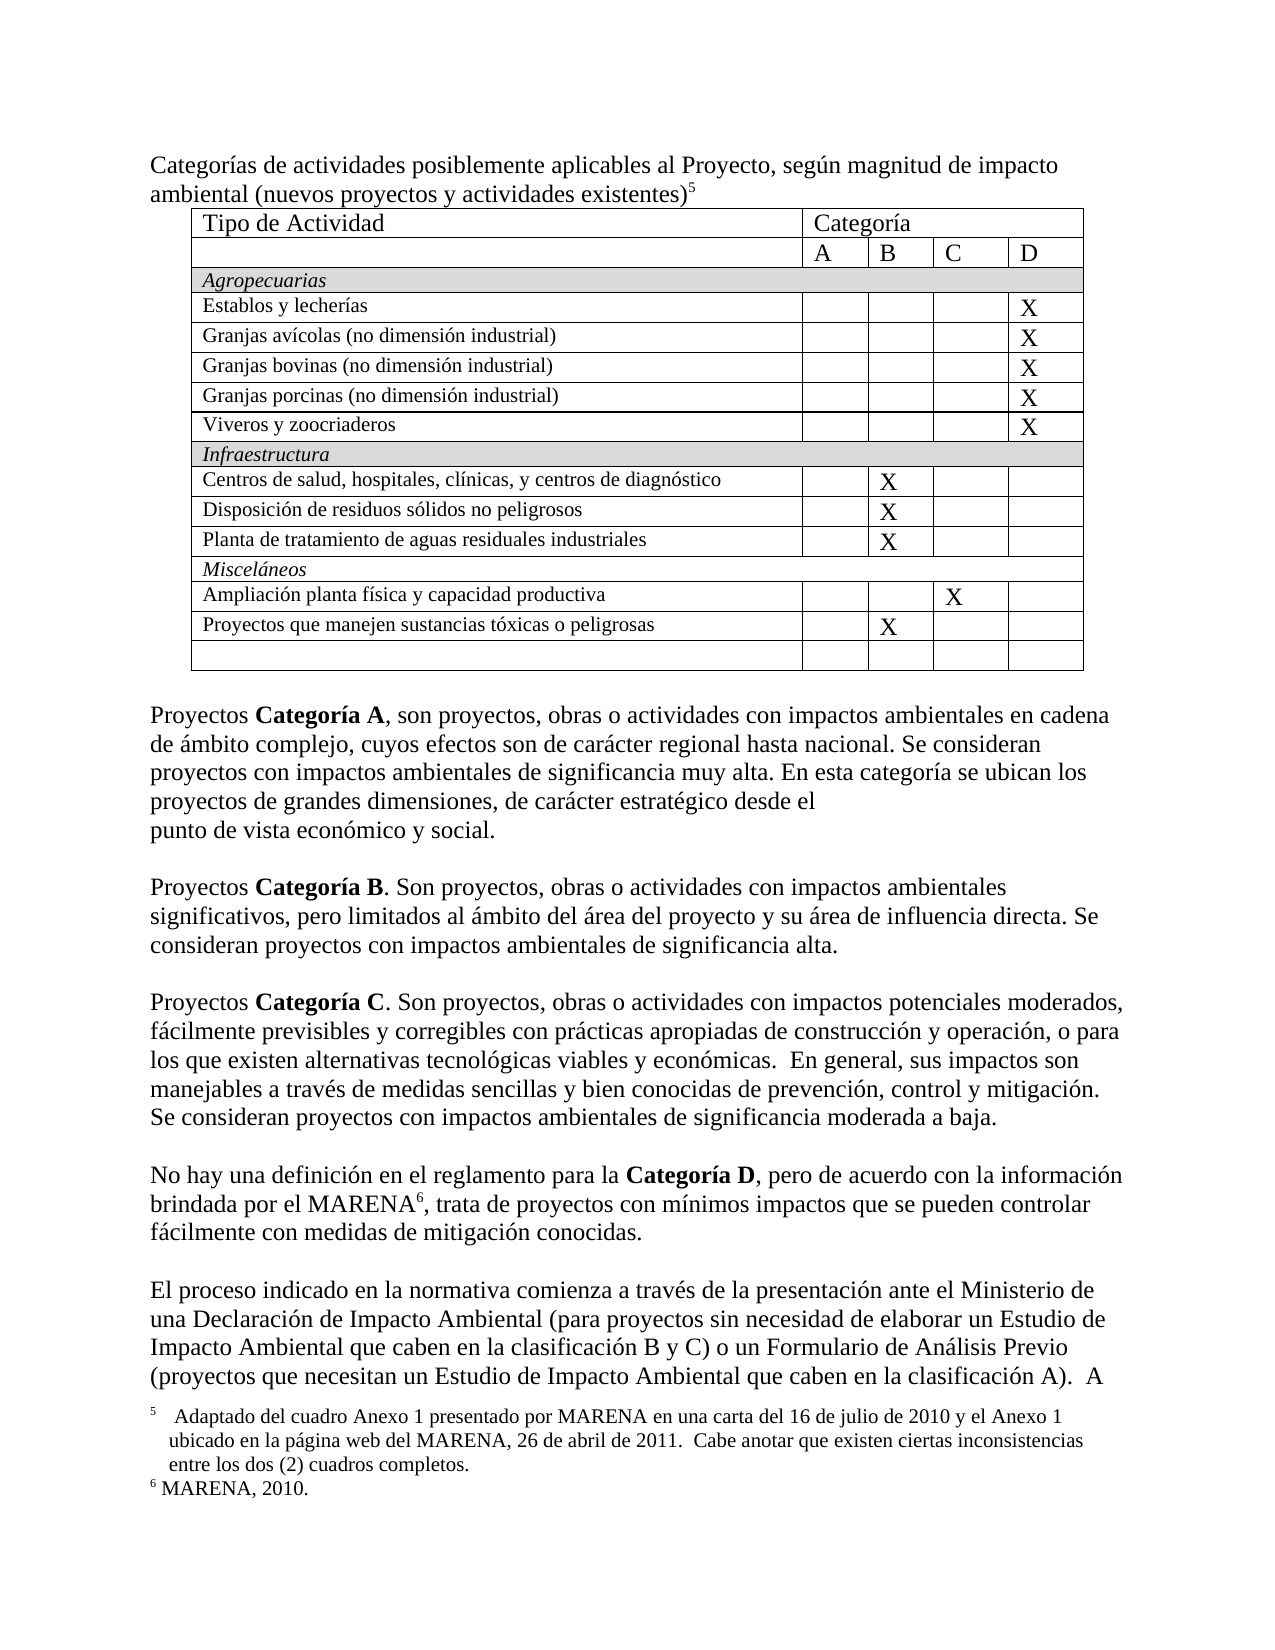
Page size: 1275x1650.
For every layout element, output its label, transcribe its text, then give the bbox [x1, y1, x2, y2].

table_cell [803, 413, 868, 441]
table_cell [1009, 612, 1083, 640]
table_cell [934, 527, 1008, 556]
table_cell [934, 467, 1008, 496]
table_cell [1009, 497, 1083, 526]
table_cell [192, 238, 802, 267]
table_header Categoría [803, 209, 1083, 237]
table_cell [934, 612, 1008, 640]
table_cell Disposición de residuos sólidos no peligrosos [192, 497, 802, 526]
table_cell Infraestructura [192, 442, 1083, 466]
table_cell X [869, 612, 933, 640]
table_cell [934, 323, 1008, 352]
table_cell [1009, 527, 1083, 556]
table_cell [803, 293, 868, 322]
text Proyectos Categoría B. Son proyectos, obras o actividades con impactos ambientales significativos, pero limitados al ámbito del área del proyecto y su área de influencia directa. Se consideran proyectos con impactos ambientales de significancia alta. [150, 872, 1125, 959]
table_cell [803, 353, 868, 382]
table_cell D [1009, 238, 1083, 267]
table_cell X [1009, 353, 1083, 382]
table_cell A [803, 238, 868, 267]
table_cell [934, 383, 1008, 411]
table_header Tipo de Actividad [192, 209, 802, 237]
table_cell Agropecuarias [192, 268, 1083, 292]
table_cell [934, 293, 1008, 322]
table_cell X [869, 467, 933, 496]
table_cell [934, 413, 1008, 441]
text No hay una definición en el reglamento para la Categoría D, pero de acuerdo con la información brindada por el MARENA, trata de proyectos con mínimos impactos que se pueden controlar fácilmente con medidas de mitigación conocidas. [150, 1160, 1125, 1246]
table_cell Establos y lecherías [192, 293, 802, 322]
table_cell [803, 323, 868, 352]
table_cell [934, 641, 1008, 670]
table_cell [803, 612, 868, 640]
table_cell [192, 641, 802, 670]
table_cell B [869, 238, 933, 267]
text Proyectos Categoría A, son proyectos, obras o actividades con impactos ambientales en cadena de ámbito complejo, cuyos efectos son de carácter regional hasta nacional. Se consideran proyectos con impactos ambientales de significancia muy alta. En esta categoría se ubican los proyectos de grandes dimensiones, de carácter estratégico desde el [150, 700, 1125, 815]
table_cell C [934, 238, 1008, 267]
table_cell Ampliación planta física y capacidad productiva [192, 582, 802, 611]
table_cell [803, 527, 868, 556]
table_cell Centros de salud, hospitales, clínicas, y centros de diagnóstico [192, 467, 802, 496]
table_cell [934, 353, 1008, 382]
table_cell Granjas bovinas (no dimensión industrial) [192, 353, 802, 382]
table_cell [803, 641, 868, 670]
table_cell [803, 582, 868, 611]
table_cell Planta de tratamiento de aguas residuales industriales [192, 527, 802, 556]
table_cell Granjas porcinas (no dimensión industrial) [192, 383, 802, 411]
table_cell [803, 467, 868, 496]
table_cell [1009, 641, 1083, 670]
text Categorías de actividades posiblemente aplicables al Proyecto, según magnitud de impacto ambiental (nuevos proyectos y actividades existentes) [150, 150, 1125, 207]
table_cell [1009, 582, 1083, 611]
table_cell [803, 497, 868, 526]
table_cell [869, 582, 933, 611]
table_cell X [869, 497, 933, 526]
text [150, 1275, 1125, 1390]
table_cell Misceláneos [192, 557, 1083, 581]
table_cell [803, 383, 868, 411]
table_cell Granjas avícolas (no dimensión industrial) [192, 323, 802, 352]
table_cell [869, 353, 933, 382]
table_cell [869, 641, 933, 670]
table_cell [869, 323, 933, 352]
text Proyectos Categoría C. Son proyectos, obras o actividades con impactos potenciales moderados, fácilmente previsibles y corregibles con prácticas apropiadas de construcción y operación, o para los que existen alternativas tecnológicas viables y económicas. En general, sus impactos son manejables a través de medidas sencillas y bien conocidas de prevención, control y mitigación. Se consideran proyectos con impactos ambientales de significancia moderada a baja. [150, 987, 1125, 1131]
table_cell [1009, 467, 1083, 496]
table_cell [869, 293, 933, 322]
table_cell X [1009, 383, 1083, 411]
table_cell X [934, 582, 1008, 611]
table_cell [869, 413, 933, 441]
table_cell Viveros y zoocriaderos [192, 413, 802, 441]
table_cell Proyectos que manejen sustancias tóxicas o peligrosas [192, 612, 802, 640]
table_cell X [1009, 323, 1083, 352]
table_cell X [1009, 293, 1083, 322]
table_cell X [869, 527, 933, 556]
table_cell X [1009, 413, 1083, 441]
table_cell [934, 497, 1008, 526]
table_cell [869, 383, 933, 411]
text punto de vista económico y social. [150, 815, 1125, 844]
